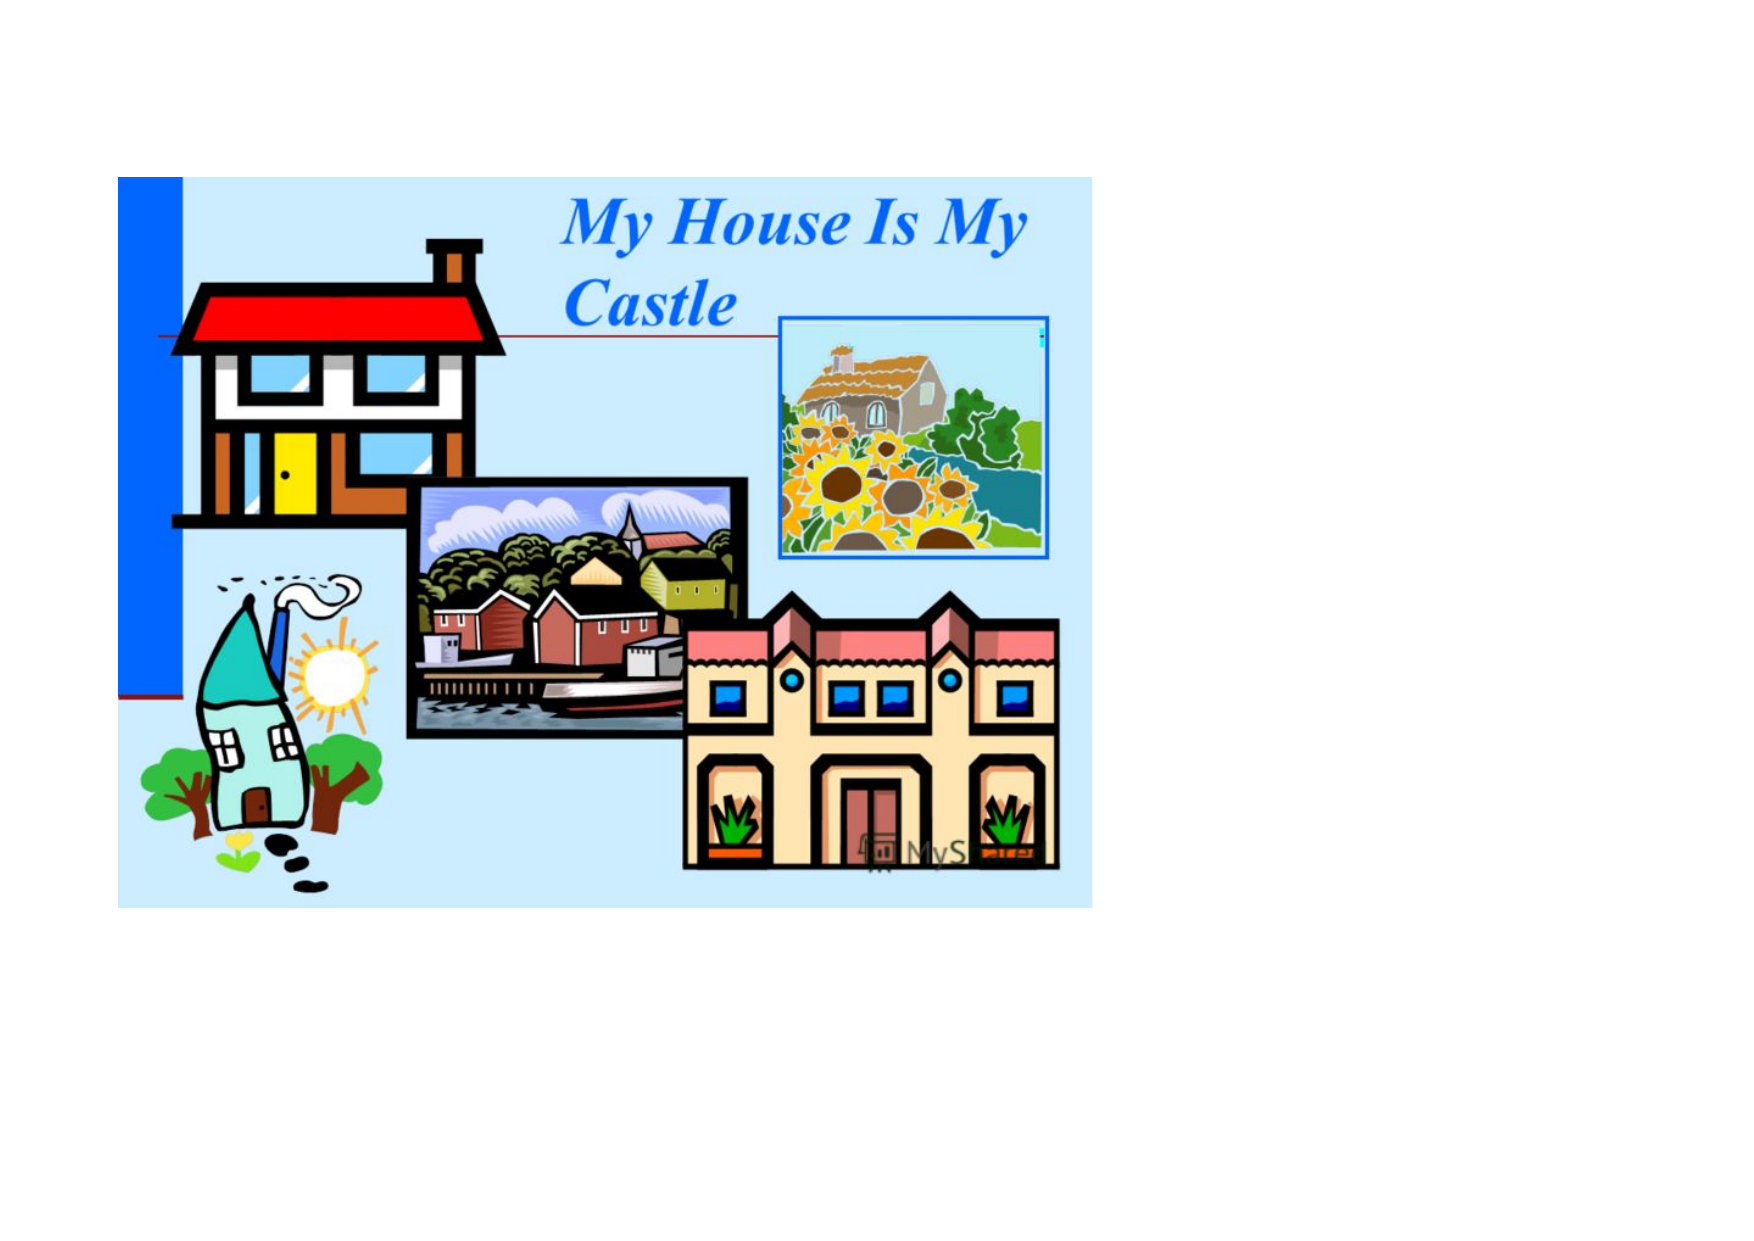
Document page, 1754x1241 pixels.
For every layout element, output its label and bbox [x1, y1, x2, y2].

picture [118, 177, 1093, 908]
